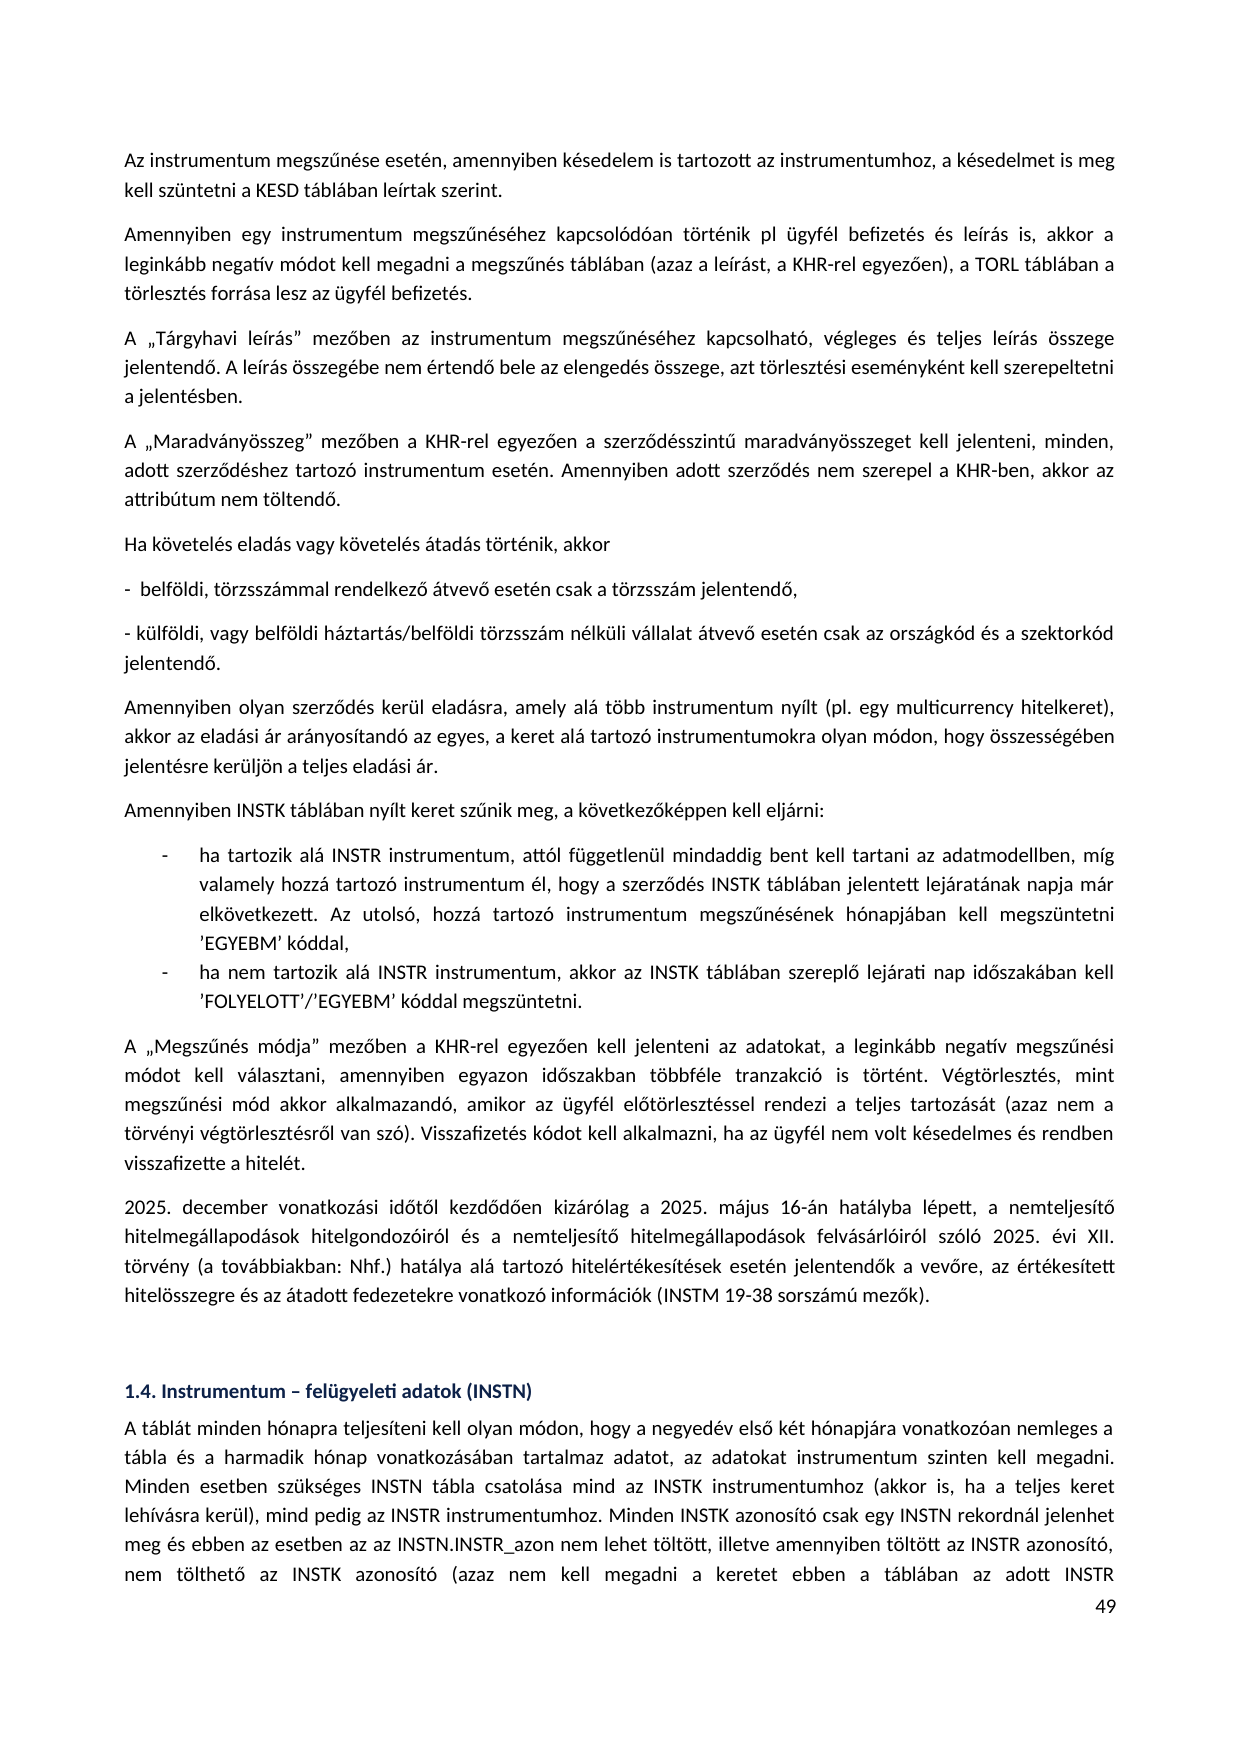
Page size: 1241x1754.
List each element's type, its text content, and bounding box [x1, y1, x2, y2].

text Amennyiben olyan szerződés kerül eladásra, amely alá több instrumentum nyílt (pl. egy multicurrency hitelkeret), akkor az eladási ár arányosítandó az egyes, a keret alá tartozó instrumentumokra olyan módon, hogy összességében jelentésre kerüljön a teljes eladási ár. [124, 694, 1116, 778]
text 2025. december vonatkozási időtől kezdődően kizárólag a 2025. május 16-án hatályba lépett, a nemteljesítő hitelmegállapodások hitelgondozóiról és a nemteljesítő hitelmegállapodások felvásárlóiról szóló 2025. évi XII. törvény (a továbbiakban: Nhf.) hatálya alá tartozó hitelértékesítések esetén jelentendők a vevőre, az értékesített hitelösszegre és az átadott fedezetekre vonatkozó információk (INSTM 19-38 sorszámú mezők). [124, 1194, 1116, 1307]
text A „Maradványösszeg” mezőben a KHR-rel egyezően a szerződésszintű maradványösszeget kell jelenteni, minden, adott szerződéshez tartozó instrumentum esetén. Amennyiben adott szerződés nem szerepel a KHR-ben, akkor az attribútum nem töltendő. [124, 428, 1116, 512]
text - külföldi, vagy belföldi háztartás/belföldi törzsszám nélküli vállalat átvevő esetén csak az országkód és a szektorkód jelentendő. [124, 621, 1116, 675]
text Amennyiben egy instrumentum megszűnéséhez kapcsolódóan történik pl ügyfél befizetés és leírás is, akkor a leginkább negatív módot kell megadni a megszűnés táblában (azaz a leírást, a KHR-rel egyezően), a TORL táblában a törlesztés forrása lesz az ügyfél befizetés. [124, 222, 1116, 305]
text Az instrumentum megszűnése esetén, amennyiben késedelem is tartozott az instrumentumhoz, a késedelmet is meg kell szüntetni a KESD táblában leírtak szerint. [124, 148, 1116, 202]
text - belföldi, törzsszámmal rendelkező átvevő esetén csak a törzsszám jelentendő, [124, 576, 1116, 601]
subtitle Instrumentum – felügyeleti adatok (INSTN) [124, 1378, 1116, 1403]
text A „Tárgyhavi leírás” mezőben az instrumentum megszűnéséhez kapcsolható, végleges és teljes leírás összege jelentendő. A leírás összegébe nem értendő bele az elengedés összege, azt törlesztési eseményként kell szerepeltetni a jelentésben. [124, 325, 1116, 408]
text Ha követelés eladás vagy követelés átadás történik, akkor [124, 531, 1116, 556]
list ha tartozik alá INSTR instrumentum, attól függetlenül mindaddig bent kell tartani az adatmodellben, míg valamely hozzá tartozó instrumentum él, hogy a szerződés INSTK táblában jelentett lejáratának napja már elkövetkezett. Az utolsó, hozzá tartozó instrumentum megszűnésének hónapjában kell megszüntetni ’EGYEBM’ kóddal, [162, 842, 1116, 955]
text Amennyiben INSTK táblában nyílt keret szűnik meg, a következőképpen kell eljárni: [124, 798, 1116, 823]
list ha nem tartozik alá INSTR instrumentum, akkor az INSTK táblában szereplő lejárati nap időszakában kell ’FOLYELOTT’/’EGYEBM’ kóddal megszüntetni. [162, 959, 1116, 1014]
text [124, 1415, 1116, 1586]
text A „Megszűnés módja” mezőben a KHR-rel egyezően kell jelenteni az adatokat, a leginkább negatív megszűnési módot kell választani, amennyiben egyazon időszakban többféle tranzakció is történt. Végtörlesztés, mint megszűnési mód akkor alkalmazandó, amikor az ügyfél előtörlesztéssel rendezi a teljes tartozását (azaz nem a törvényi végtörlesztésről van szó). Visszafizetés kódot kell alkalmazni, ha az ügyfél nem volt késedelmes és rendben visszafizette a hitelét. [124, 1033, 1116, 1175]
